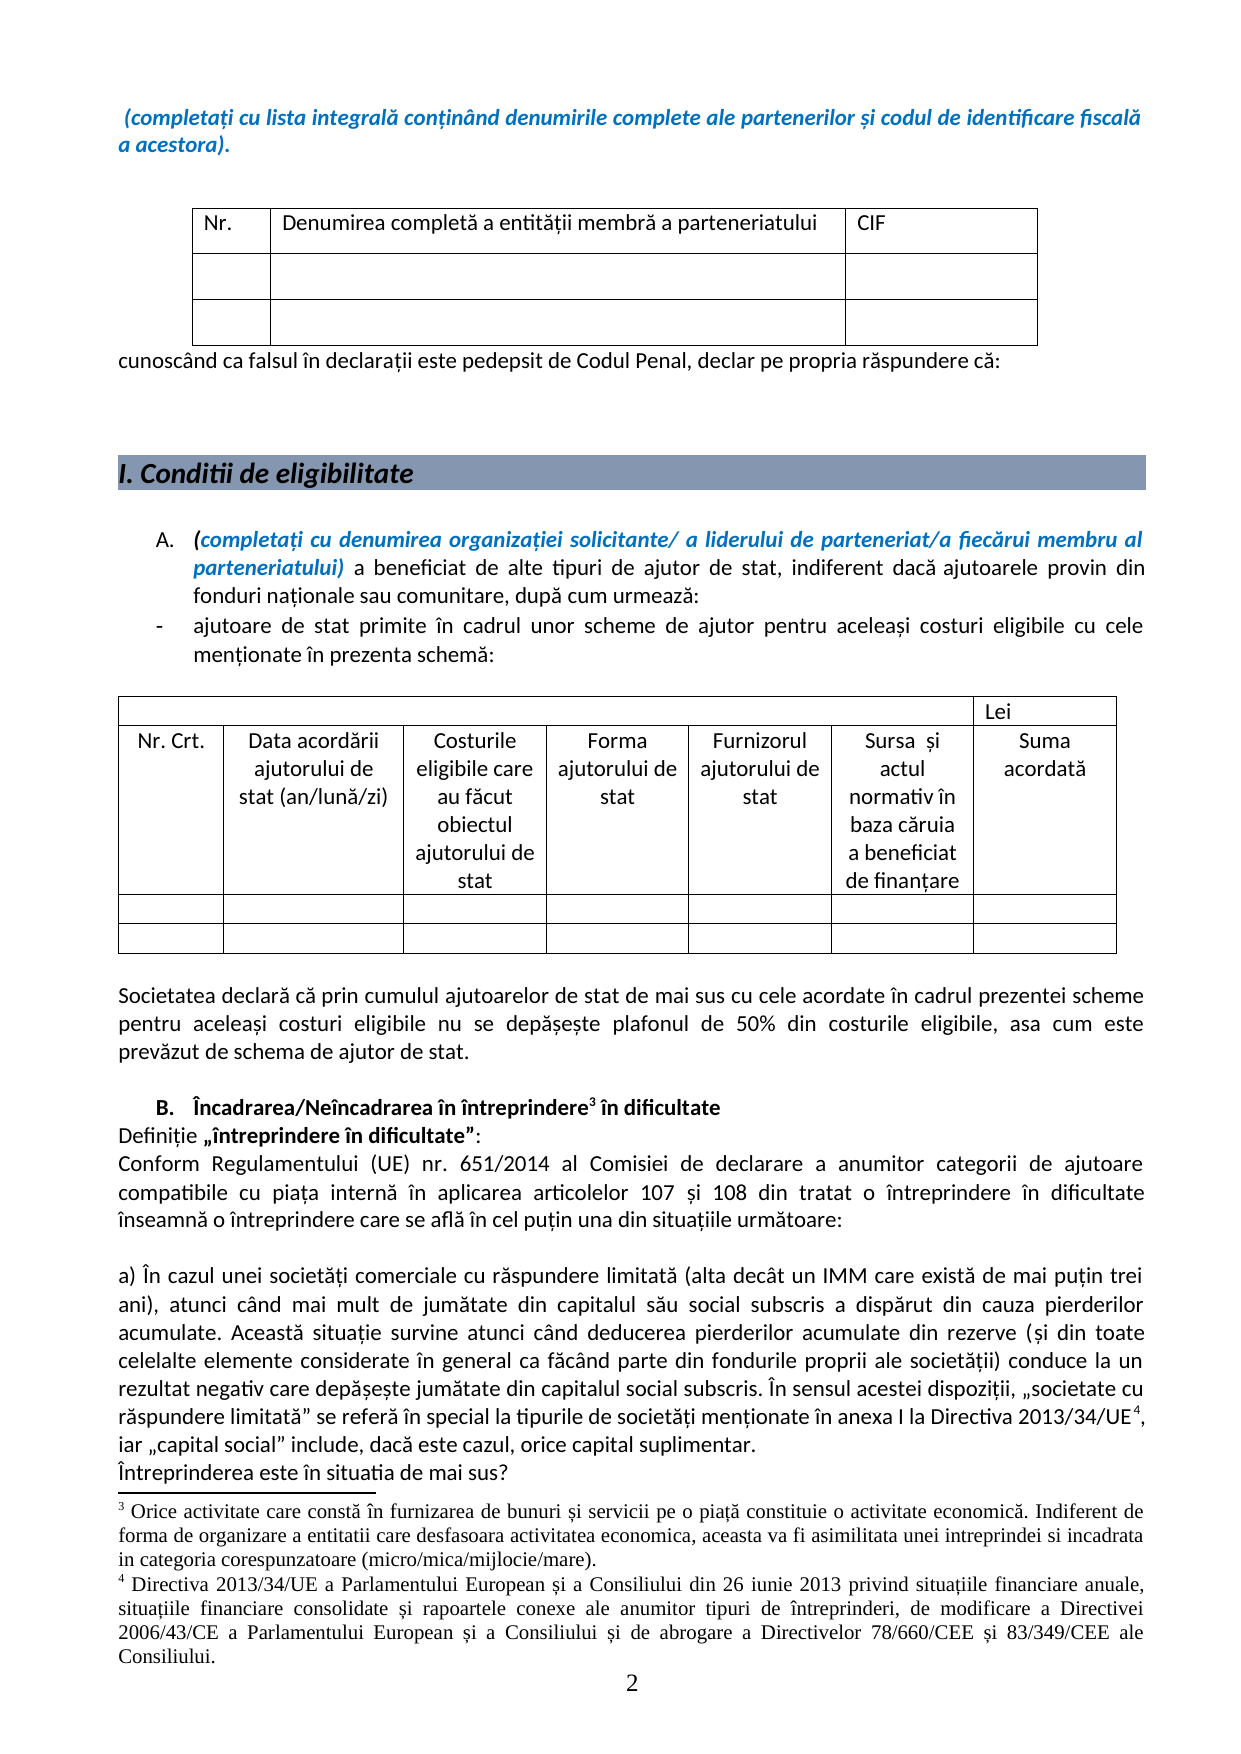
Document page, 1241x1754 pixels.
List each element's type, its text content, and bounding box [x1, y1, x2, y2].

text Conform Regulamentului (UE) nr. 651/2014 al Comisiei de declarare a anumitor categorii de ajutoare compatibile cu piața internă în aplicarea articolelor 107 și 108 din tratat o întreprindere în dificultate înseamnă o întreprindere care se află în cel puțin una din situațiile următoare: [118, 1149, 1146, 1234]
table_cell [119, 924, 223, 952]
text Întreprinderea este în situatia de mai sus? [118, 1458, 1146, 1486]
table_cell [832, 895, 973, 923]
table_cell [404, 895, 546, 923]
table_cell Sursa şi actul normativ în baza căruia a beneficiat de finanţare [832, 726, 973, 894]
text a) În cazul unei societăți comerciale cu răspundere limitată (alta decât un IMM care există de mai puțin trei ani), atunci când mai mult de jumătate din capitalul său social subscris a dispărut din cauza pierderilor acumulate. Această situație survine atunci când deducerea pierderilor acumulate din rezerve (și din toate celelalte elemente considerate în general ca făcând parte din fondurile proprii ale societății) conduce la un rezultat negativ care depășește jumătate din capitalul social subscris. În sensul acestei dispoziții, „societate cu răspundere limitată” se referă în special la tipurile de societăți menționate în anexa I la Directiva 2013/34/UE, iar „capital social” include, dacă este cazul, orice capital suplimentar. [118, 1262, 1146, 1458]
table_cell [224, 924, 403, 952]
table_cell [689, 895, 831, 923]
list (completaţi cu denumirea organizaţiei solicitante/ a liderului de parteneriat/a fiecărui membru al parteneriatului) a beneficiat de alte tipuri de ajutor de stat, indiferent dacă ajutoarele provin din fonduri naţionale sau comunitare, după cum urmează: [156, 525, 1146, 609]
table_cell [271, 254, 845, 299]
table_cell [846, 254, 1037, 299]
table_cell [193, 254, 270, 299]
table_cell Forma ajutorului de stat [547, 726, 688, 894]
list Încadrarea/Neîncadrarea în întreprindere în dificultate [156, 1093, 1146, 1122]
text cunoscând ca falsul în declaraţii este pedepsit de Codul Penal, declar pe propria răspundere că: [118, 346, 1146, 374]
text (completaţi cu lista integrală conţinând denumirile complete ale partenerilor și codul de identificare fiscală a acestora). [118, 103, 1146, 159]
text Definiție „întreprindere în dificultate”: [118, 1122, 1146, 1149]
table_cell [974, 924, 1116, 952]
table_header Nr. [193, 209, 270, 253]
table_cell [119, 895, 223, 923]
table_cell [974, 895, 1116, 923]
table_cell Data acordării ajutorului de stat (an/lună/zi) [224, 726, 403, 894]
table_header CIF [846, 209, 1037, 253]
subtitle I. Conditii de eligibilitate [118, 455, 1146, 490]
table_cell [224, 895, 403, 923]
text Societatea declară că prin cumulul ajutoarelor de stat de mai sus cu cele acordate în cadrul prezentei scheme pentru aceleaşi costuri eligibile nu se depăşeşte plafonul de 50% din costurile eligibile, asa cum este prevăzut de schema de ajutor de stat. [118, 981, 1146, 1066]
table_cell [547, 924, 688, 952]
table_header Denumirea completă a entității membră a parteneriatului [271, 209, 845, 253]
table_cell [846, 300, 1037, 345]
table_cell Furnizorul ajutorului de stat [689, 726, 831, 894]
table_cell Costurile eligibile care au făcut obiectul ajutorului de stat [404, 726, 546, 894]
table_cell [404, 924, 546, 952]
table_header Lei [974, 697, 1116, 725]
table_cell Suma acordată [974, 726, 1116, 894]
table_cell [547, 895, 688, 923]
table_cell [193, 300, 270, 345]
table_cell [832, 924, 973, 952]
table_cell [689, 924, 831, 952]
table_cell [271, 300, 845, 345]
table_cell Nr. Crt. [119, 726, 223, 894]
list ajutoare de stat primite în cadrul unor scheme de ajutor pentru aceleaşi costuri eligibile cu cele menţionate în prezenta schemă: [156, 609, 1146, 668]
table_header [119, 697, 973, 725]
